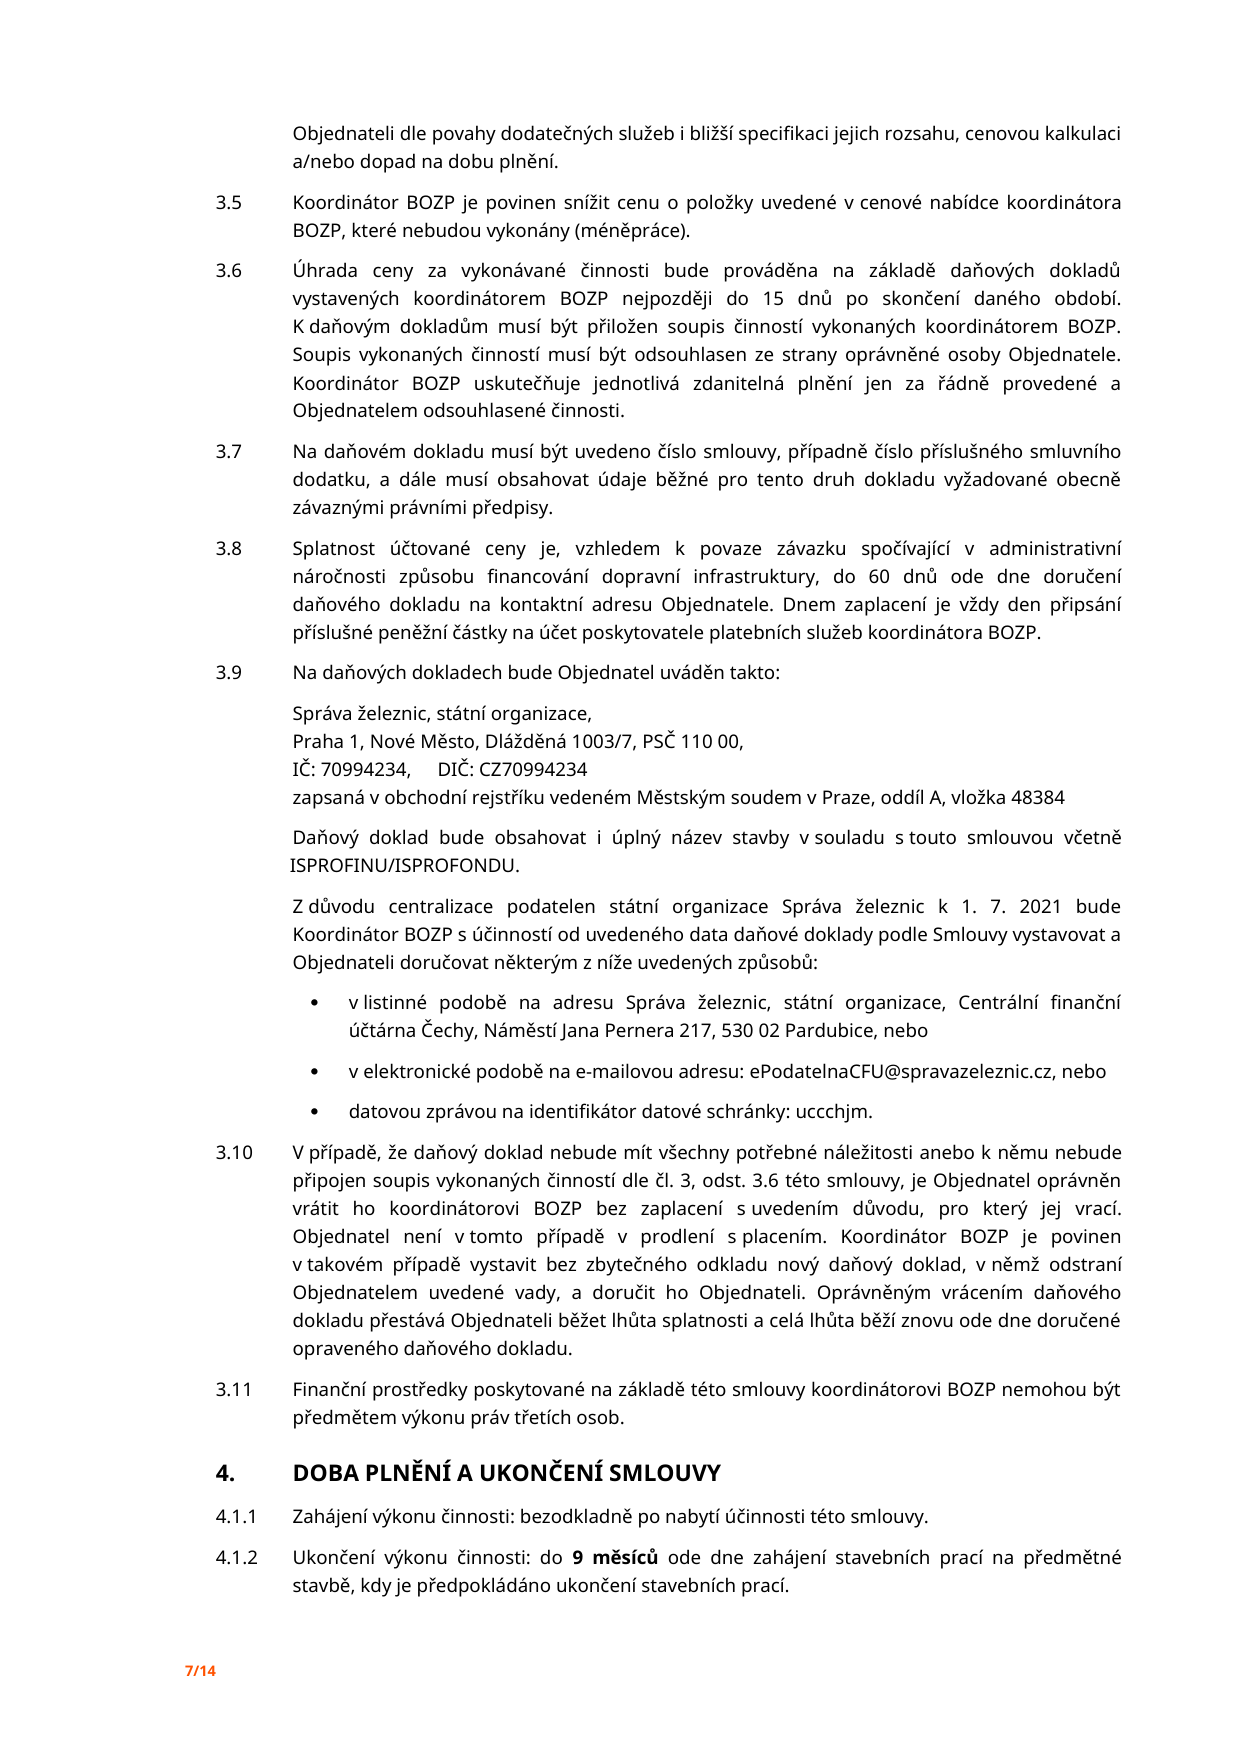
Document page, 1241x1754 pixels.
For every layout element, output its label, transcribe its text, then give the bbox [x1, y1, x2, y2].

list DOBA PLNĚNÍ A UKONČENÍ SMLOUVY [216, 1457, 1122, 1488]
list Úhrada ceny za vykonávané činnosti bude prováděna na základě daňových dokladů vystavených koordinátorem BOZP nejpozději do 15 dnů po skončení daného období. K daňovým dokladům musí být přiložen soupis činností vykonaných koordinátorem BOZP. Soupis vykonaných činností musí být odsouhlasen ze strany oprávněné osoby Objednatele. Koordinátor BOZP uskutečňuje jednotlivá zdanitelná plnění jen za řádně provedené a Objednatelem odsouhlasené činnosti. [216, 258, 1122, 423]
text IČ: 70994234, DIČ: CZ70994234 [275, 756, 1122, 782]
list v elektronické podobě na e-mailovou adresu: ePodatelnaCFU@spravazeleznic.cz, nebo [311, 1058, 1122, 1084]
list Ukončení výkonu činnosti: do 9 měsíců ode dne zahájení stavebních prací na předmětné stavbě, kdy je předpokládáno ukončení stavebních prací. [216, 1544, 1122, 1598]
text Z důvodu centralizace podatelen státní organizace Správa železnic k 1. 7. 2021 bude Koordinátor BOZP s účinností od uvedeného data daňové doklady podle Smlouvy vystavovat a Objednateli doručovat některým z níže uvedených způsobů: [292, 893, 1122, 975]
list Splatnost účtované ceny je, vzhledem k povaze závazku spočívající v administrativní náročnosti způsobu financování dopravní infrastruktury, do 60 dnů ode dne doručení daňového dokladu na kontaktní adresu Objednatele. Dnem zaplacení je vždy den připsání příslušné peněžní částky na účet poskytovatele platebních služeb koordinátora BOZP. [216, 535, 1122, 644]
list Zahájení výkonu činnosti: bezodkladně po nabytí účinnosti této smlouvy. [216, 1504, 1122, 1529]
list Koordinátor BOZP je povinen snížit cenu o položky uvedené v cenové nabídce koordinátora BOZP, které nebudou vykonány (méněpráce). [216, 189, 1122, 243]
text Praha 1, Nové Město, Dlážděná 1003/7, PSČ 110 00, [275, 728, 1122, 753]
list v listinné podobě na adresu Správa železnic, státní organizace, Centrální finanční účtárna Čechy, Náměstí Jana Pernera 217, 530 02 Pardubice, nebo [311, 990, 1122, 1043]
list Finanční prostředky poskytované na základě této smlouvy koordinátorovi BOZP nemohou být předmětem výkonu práv třetích osob. [216, 1376, 1122, 1429]
text Daňový doklad bude obsahovat i úplný název stavby v souladu s touto smlouvou včetně ISPROFINU/ISPROFONDU. [289, 824, 1122, 878]
list Na daňovém dokladu musí být uvedeno číslo smlouvy, případně číslo příslušného smluvního dodatku, a dále musí obsahovat údaje běžné pro tento druh dokladu vyžadované obecně závaznými právními předpisy. [216, 438, 1122, 520]
list datovou zprávou na identifikátor datové schránky: uccchjm. [311, 1099, 1122, 1124]
list V případě, že daňový doklad nebude mít všechny potřebné náležitosti anebo k němu nebude připojen soupis vykonaných činností dle čl. 3, odst. 3.6 této smlouvy, je Objednatel oprávněn vrátit ho koordinátorovi BOZP bez zaplacení s uvedením důvodu, pro který jej vrací. Objednatel není v tomto případě v prodlení s placením. Koordinátor BOZP je povinen v takovém případě vystavit bez zbytečného odkladu nový daňový doklad, v němž odstraní Objednatelem uvedené vady, a doručit ho Objednateli. Oprávněným vrácením daňového dokladu přestává Objednateli běžet lhůta splatnosti a celá lhůta běží znovu ode dne doručené opraveného daňového dokladu. [216, 1139, 1122, 1361]
text zapsaná v obchodní rejstříku vedeném Městským soudem v Praze, oddíl A, vložka 48384 [289, 784, 1122, 809]
text Správa železnic, státní organizace, [275, 700, 1122, 726]
list Na daňových dokladech bude Objednatel uváděn takto: [216, 659, 1122, 685]
